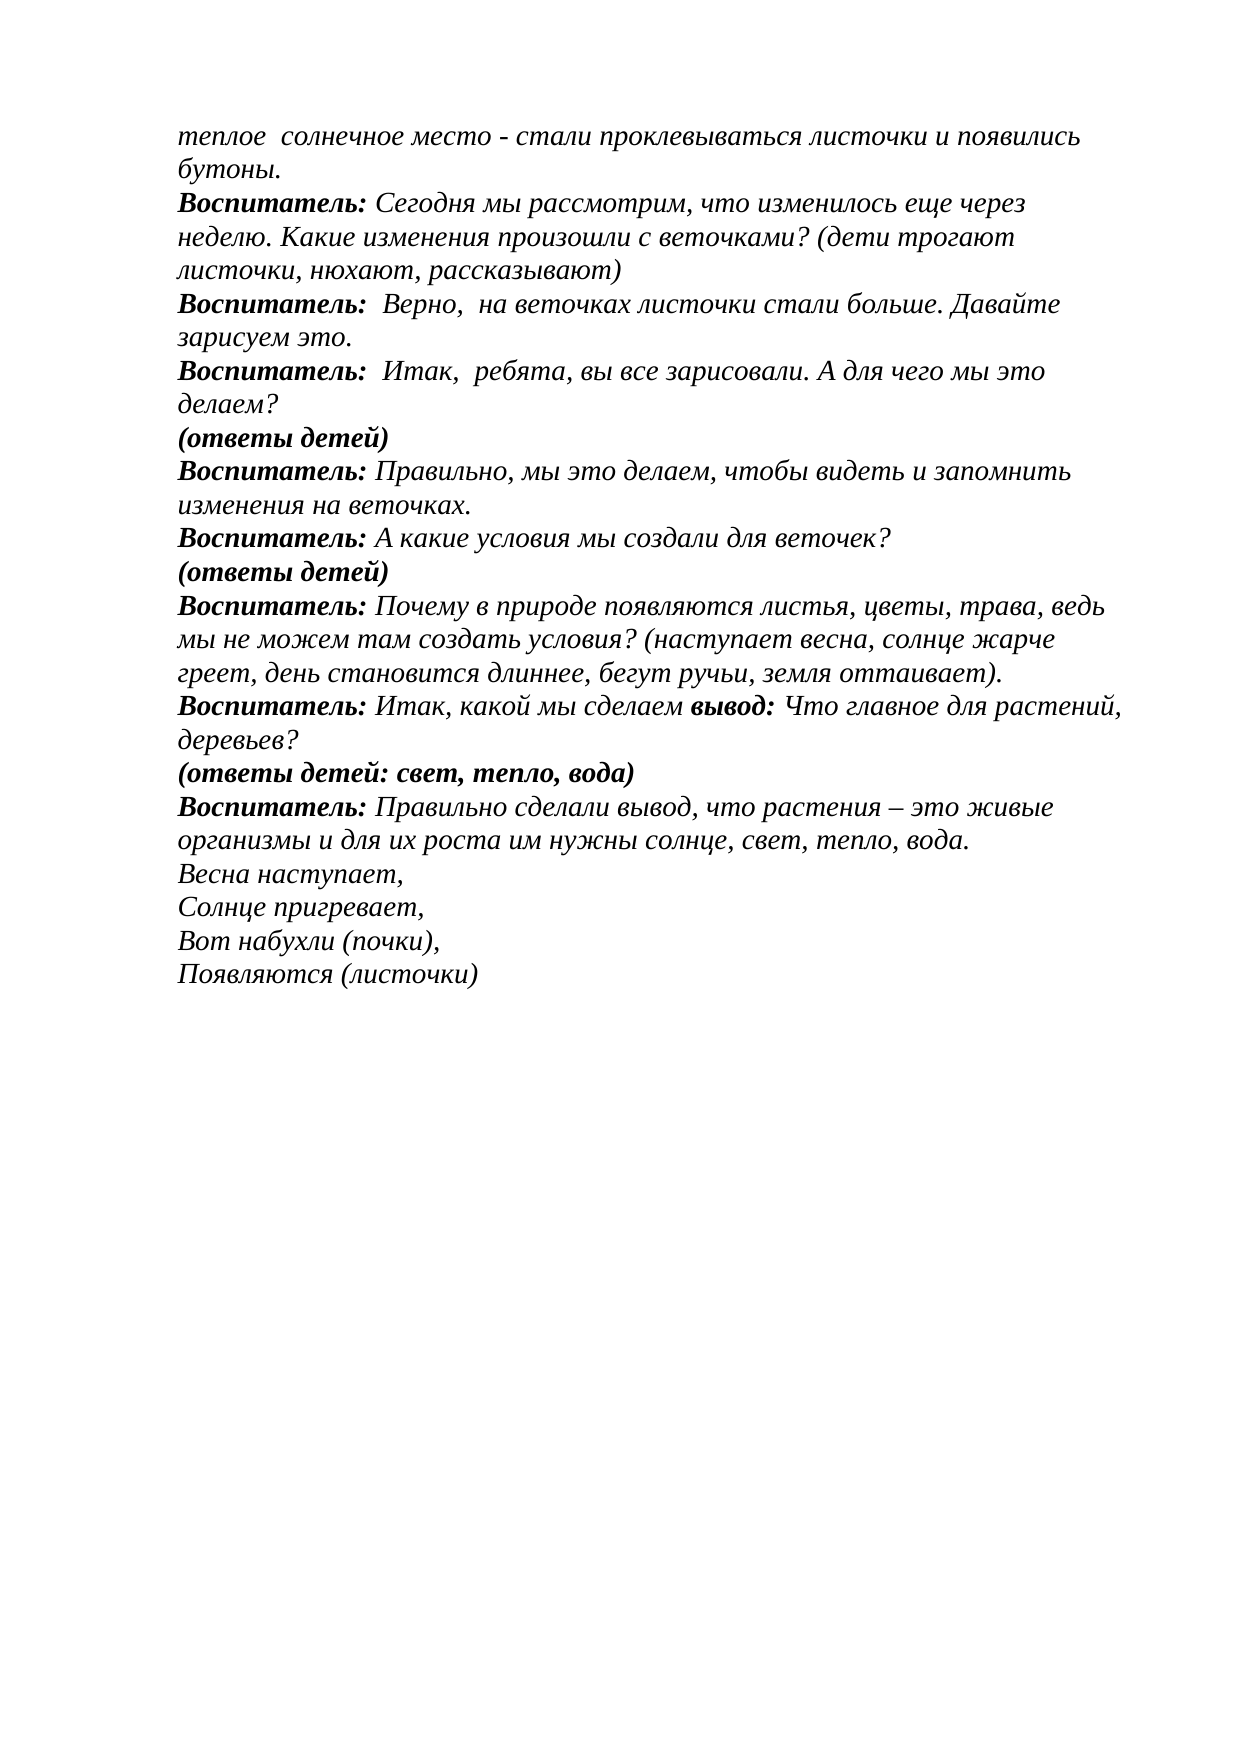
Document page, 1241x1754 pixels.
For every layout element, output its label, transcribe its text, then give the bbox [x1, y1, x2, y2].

text Воспитатель: А какие условия мы создали для веточек? [177, 521, 1122, 554]
text Воспитатель: Правильно сделали вывод, что растения – это живые организмы и для их роста им нужны солнце, свет, тепло, вода. [177, 789, 1122, 856]
text Воспитатель: Почему в природе появляются листья, цветы, трава, ведь мы не можем там создать условия? (наступает весна, солнце жарче греет, день становится длиннее, бегут ручьи, земля оттаивает). [177, 588, 1122, 688]
text Вот набухли (почки), [177, 923, 1122, 957]
text (ответы детей) [177, 554, 1122, 588]
text Появляются (листочки) [177, 957, 1122, 990]
text (ответы детей) [177, 420, 1122, 453]
text Воспитатель: Сегодня мы рассмотрим, что изменилось еще через неделю. Какие изменения произошли с веточками? (дети трогают листочки, нюхают, рассказывают) [177, 185, 1122, 286]
text (ответы детей: свет, тепло, вода) [177, 755, 1122, 789]
text Солнце пригревает, [177, 889, 1122, 923]
text Весна наступает, [177, 856, 1122, 889]
text Воспитатель: Итак, ребята, вы все зарисовали. А для чего мы это делаем? [177, 353, 1122, 420]
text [177, 118, 1122, 185]
text Воспитатель: Итак, какой мы сделаем вывод: Что главное для растений, деревьев? [177, 688, 1122, 755]
text Воспитатель: Верно, на веточках листочки стали больше. Давайте зарисуем это. [177, 286, 1122, 353]
text Воспитатель: Правильно, мы это делаем, чтобы видеть и запомнить изменения на веточках. [177, 453, 1122, 521]
